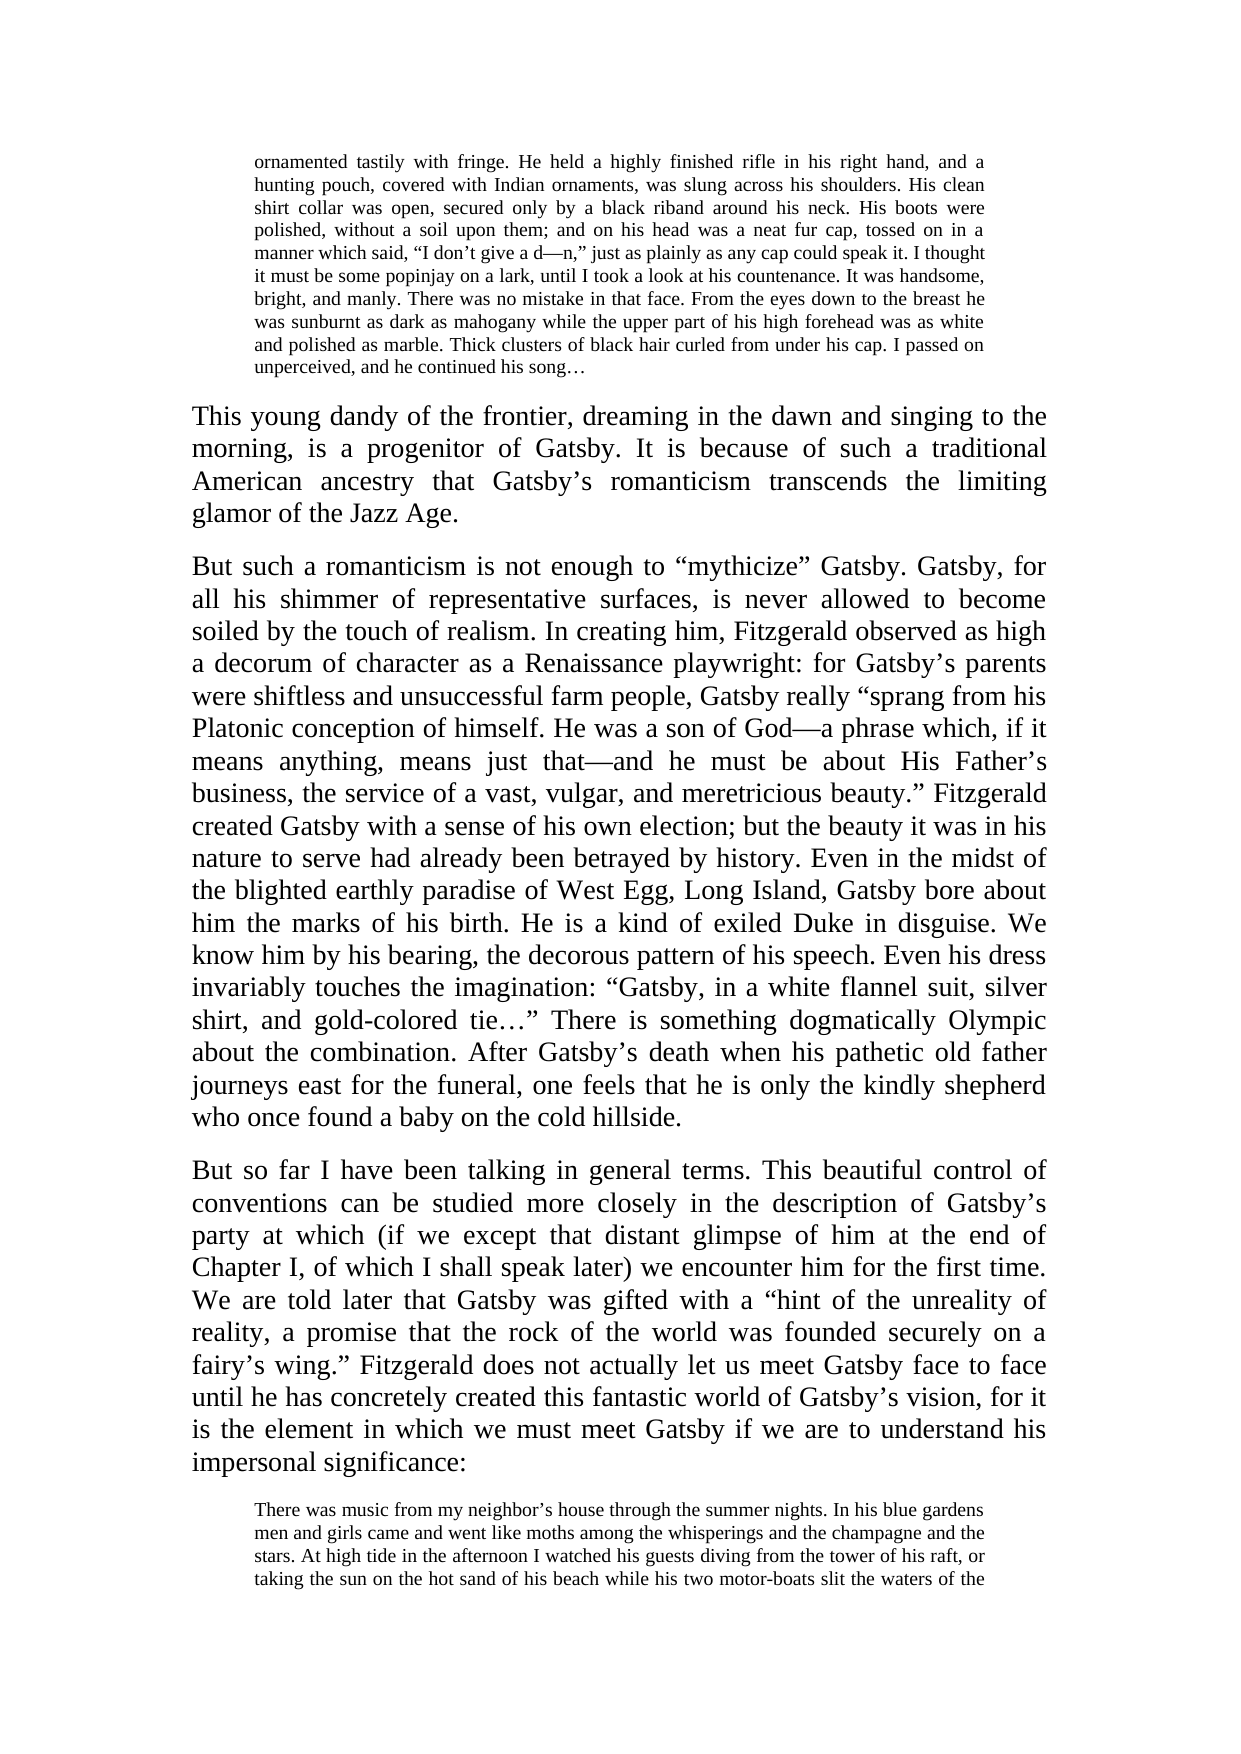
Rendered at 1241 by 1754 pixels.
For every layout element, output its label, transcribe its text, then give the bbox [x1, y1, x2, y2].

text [254, 1498, 986, 1589]
text This young dandy of the frontier, dreaming in the dawn and singing to the morning, is a progenitor of Gatsby. It is because of such a traditional American ancestry that Gatsby’s romanticism transcends the limiting glamor of the Jazz Age. [192, 399, 1048, 528]
text But so far I have been talking in general terms. This beautiful control of conventions can be studied more closely in the description of Gatsby’s party at which (if we except that distant glimpse of him at the end of Chapter I, of which I shall speak later) we encounter him for the first time. We are told later that Gatsby was gifted with a “hint of the unreality of reality, a promise that the rock of the world was founded securely on a fairy’s wing.” Fitzgerald does not actually let us meet Gatsby face to face until he has concretely created this fantastic world of Gatsby’s vision, for it is the element in which we must meet Gatsby if we are to understand his impersonal significance: [192, 1153, 1048, 1477]
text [254, 150, 986, 378]
text But such a romanticism is not enough to “mythicize” Gatsby. Gatsby, for all his shimmer of representative surfaces, is never allowed to become soiled by the touch of realism. In creating him, Fitzgerald observed as high a decorum of character as a Renaissance playwright: for Gatsby’s parents were shiftless and unsuccessful farm people, Gatsby really “sprang from his Platonic conception of himself. He was a son of God—a phrase which, if it means anything, means just that—and he must be about His Father’s business, the service of a vast, vulgar, and meretricious beauty.” Fitzgerald created Gatsby with a sense of his own election; but the beauty it was in his nature to serve had already been betrayed by history. Even in the midst of the blighted earthly paradise of West Egg, Long Island, Gatsby bore about him the marks of his birth. He is a kind of exiled Duke in disguise. We know him by his bearing, the decorous pattern of his speech. Even his dress invariably touches the imagination: “Gatsby, in a white flannel suit, silver shirt, and gold-colored tie…” There is something dogmatically Olympic about the combination. After Gatsby’s death when his pathetic old father journeys east for the funeral, one feels that he is only the kindly shepherd who once found a baby on the cold hillside. [192, 549, 1048, 1132]
